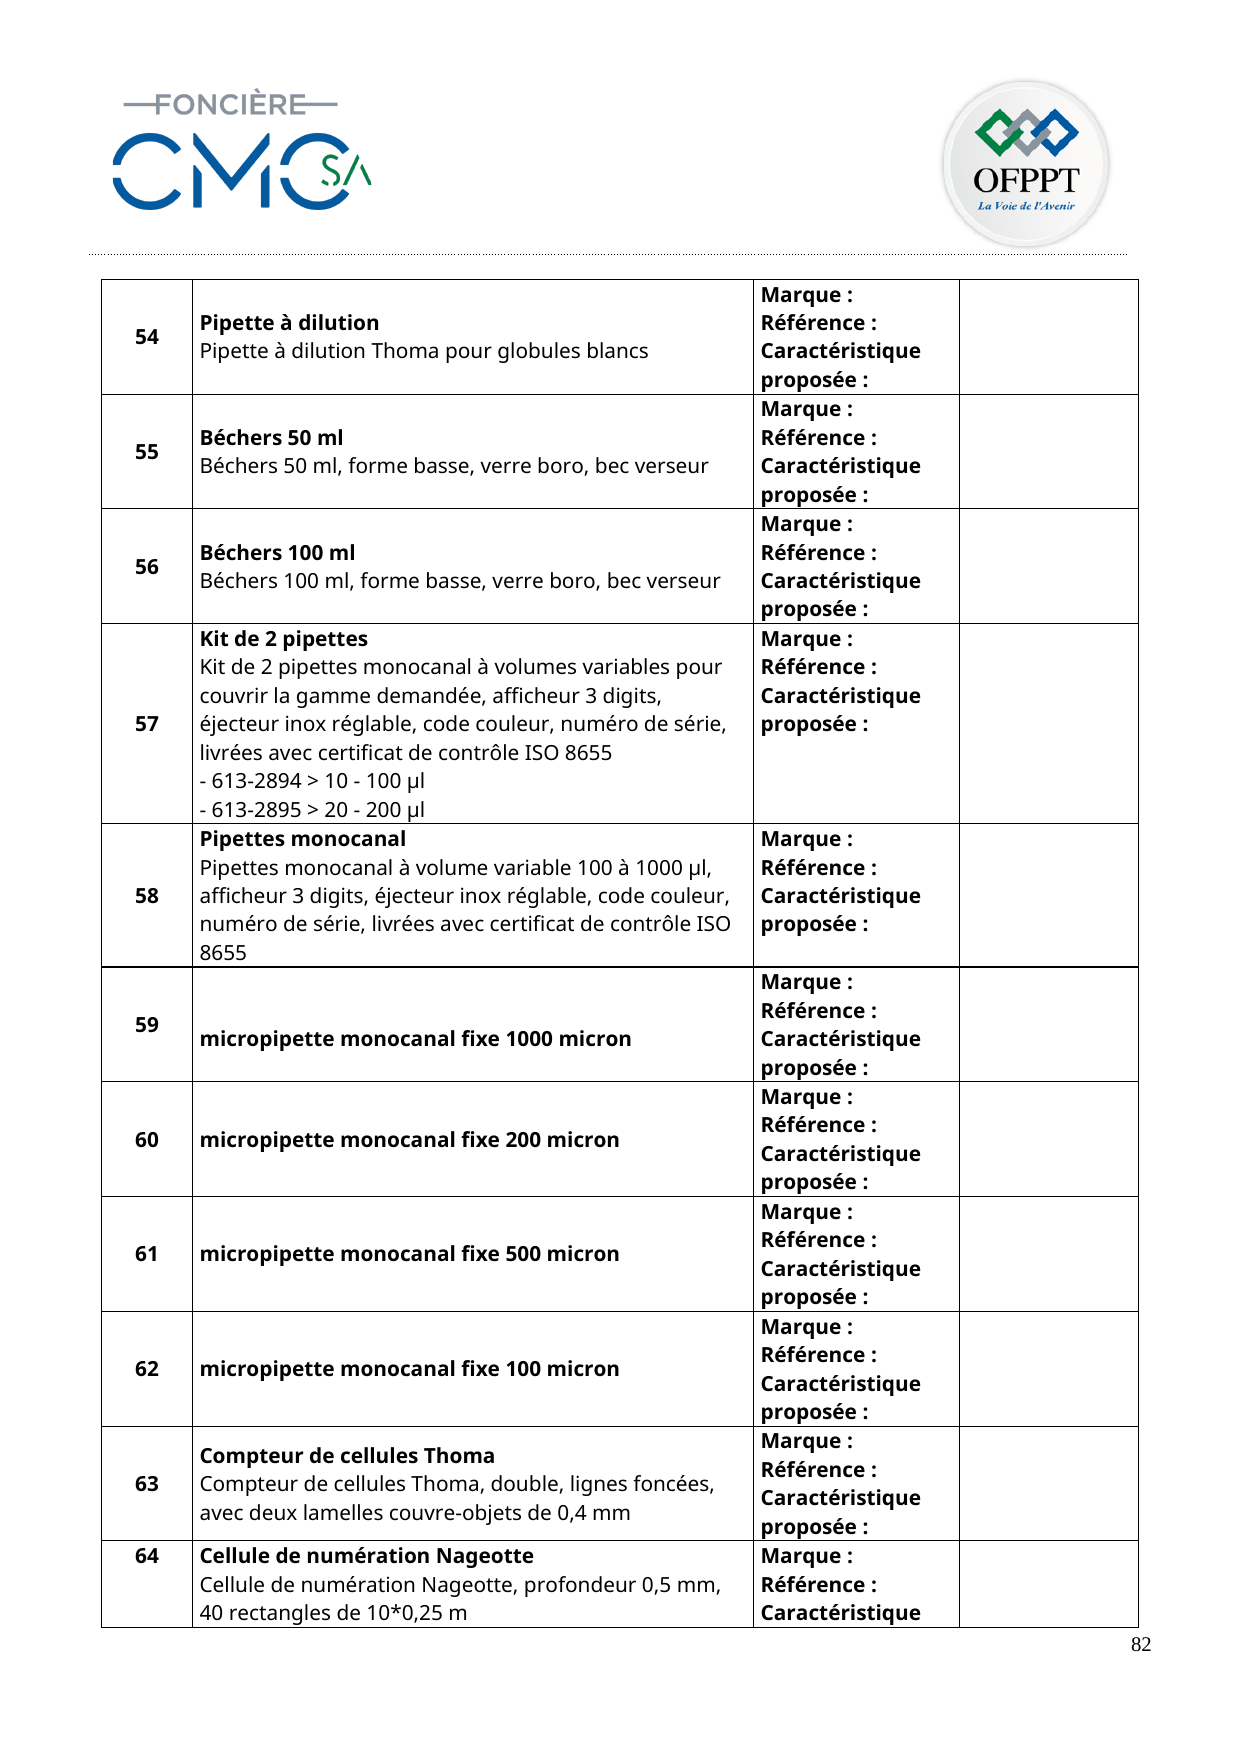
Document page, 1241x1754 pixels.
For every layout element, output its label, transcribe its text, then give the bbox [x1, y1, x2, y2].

table_cell [960, 1197, 1138, 1311]
table_cell Marque : Référence : Caractéristique proposée : [754, 1197, 959, 1311]
table_cell 60 [102, 1082, 192, 1196]
table_cell [960, 624, 1138, 823]
table_cell Pipettes monocanal Pipettes monocanal à volume variable 100 à 1000 µl, afficheur 3 digits, éjecteur inox réglable, code couleur, numéro de série, livrées avec certificat de contrôle ISO 8655 [193, 824, 753, 966]
table_cell [960, 824, 1138, 966]
table_cell Marque : Référence : Caractéristique proposée : [754, 824, 959, 966]
table_cell Marque : Référence : Caractéristique proposée : [754, 280, 959, 393]
table_cell [960, 509, 1138, 623]
picture [935, 73, 1116, 254]
table_cell Béchers 100 ml Béchers 100 ml, forme basse, verre boro, bec verseur [193, 509, 753, 623]
table_cell 57 [102, 624, 192, 823]
table_cell 59 [102, 968, 192, 1081]
table_cell [960, 280, 1138, 393]
table_cell 62 [102, 1312, 192, 1426]
table_cell Kit de 2 pipettes Kit de 2 pipettes monocanal à volumes variables pour couvrir la gamme demandée, afficheur 3 digits, éjecteur inox réglable, code couleur, numéro de série, livrées avec certificat de contrôle ISO 8655 - 613-2894 > 10 - 100 µl - 613-2895 > 20 - 200 µl [193, 624, 753, 823]
table_cell micropipette monocanal fixe 200 micron [193, 1082, 753, 1196]
table_cell Marque : Référence : Caractéristique proposée : [754, 1427, 959, 1540]
table_cell [960, 1541, 1138, 1627]
table_cell Marque : Référence : Caractéristique proposée : [754, 1541, 959, 1627]
table_cell Marque : Référence : Caractéristique proposée : [754, 1312, 959, 1426]
table_cell 56 [102, 509, 192, 623]
table_cell Pipette à dilution Pipette à dilution Thoma pour globules blancs [193, 280, 753, 393]
table_cell [960, 395, 1138, 508]
table_cell 64 [102, 1541, 192, 1627]
table_cell 58 [102, 824, 192, 966]
table_cell Béchers 50 ml Béchers 50 ml, forme basse, verre boro, bec verseur [193, 395, 753, 508]
table_cell Marque : Référence : Caractéristique proposée : [754, 395, 959, 508]
table_cell Marque : Référence : Caractéristique proposée : [754, 509, 959, 623]
table_cell Cellule de numération Nageotte Cellule de numération Nageotte, profondeur 0,5 mm, 40 rectangles de 10*0,25 m [193, 1541, 753, 1627]
table_cell 55 [102, 395, 192, 508]
table_cell 54 [102, 280, 192, 393]
table_cell micropipette monocanal fixe 1000 micron [193, 968, 753, 1081]
picture [112, 88, 372, 210]
table_cell [960, 1427, 1138, 1540]
table_cell [960, 968, 1138, 1081]
table_cell micropipette monocanal fixe 100 micron [193, 1312, 753, 1426]
table_cell 63 [102, 1427, 192, 1540]
table_cell Marque : Référence : Caractéristique proposée : [754, 624, 959, 823]
table_cell micropipette monocanal fixe 500 micron [193, 1197, 753, 1311]
table_cell Marque : Référence : Caractéristique proposée : [754, 1082, 959, 1196]
table_cell Compteur de cellules Thoma Compteur de cellules Thoma, double, lignes foncées, avec deux lamelles couvre-objets de 0,4 mm [193, 1427, 753, 1540]
table_cell [960, 1312, 1138, 1426]
table_cell [960, 1082, 1138, 1196]
table_cell Marque : Référence : Caractéristique proposée : [754, 968, 959, 1081]
table_cell 61 [102, 1197, 192, 1311]
